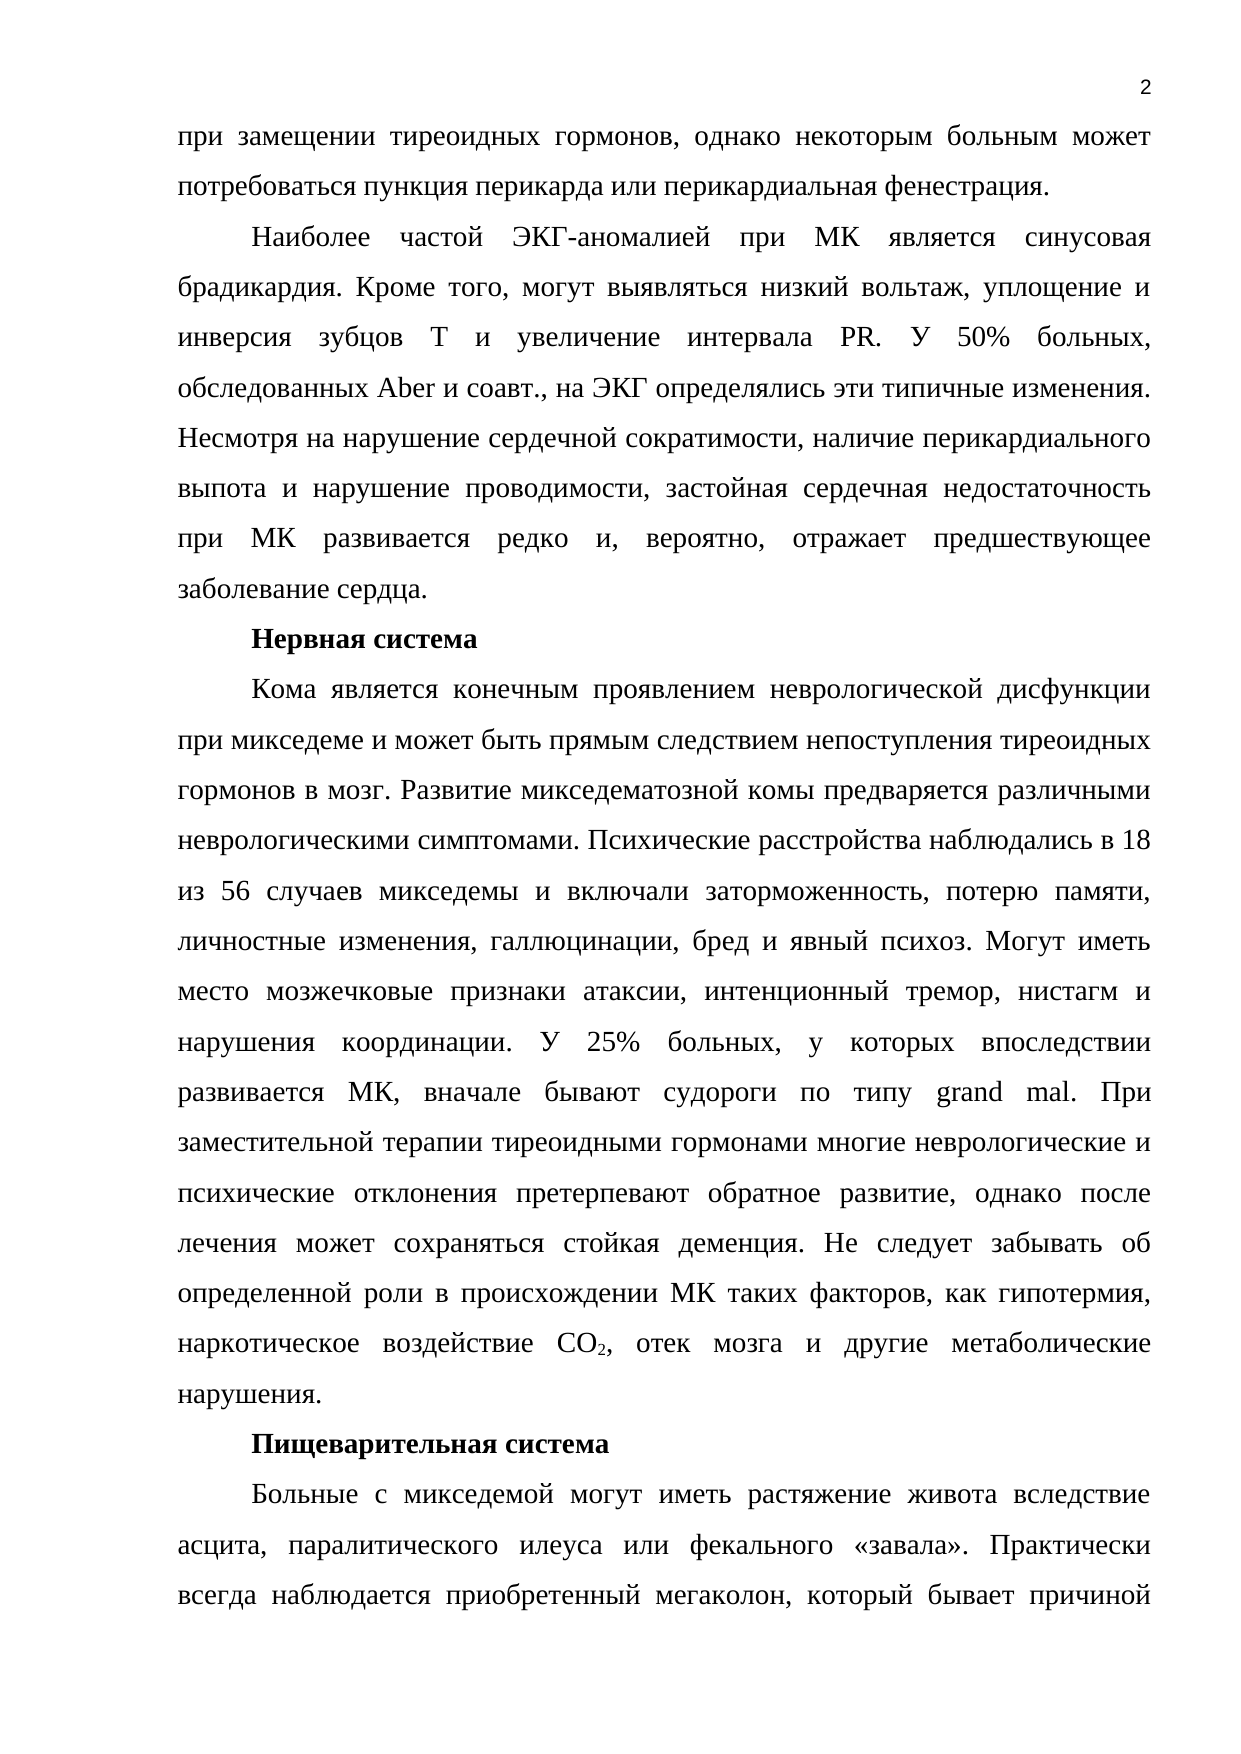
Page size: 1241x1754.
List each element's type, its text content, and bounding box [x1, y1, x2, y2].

text Нервная система [177, 621, 1152, 655]
text Кома является конечным проявлением неврологической дисфункции при микседеме и может быть прямым следствием непоступления тиреоидных гормонов в мозг. Развитие микседематозной комы предваряется различными неврологическими симптомами. Психические расстройства наблюдались в 18 из 56 случаев микседемы и включали заторможенность, потерю памяти, личностные изменения, галлюцинации, бред и явный психоз. Могут иметь место мозжечковые признаки атаксии, интенционный тремор, нистагм и нарушения координации. У 25% больных, у которых впоследствии развивается МК, вначале бывают судороги по типу grand mal. При заместительной терапии тиреоидными гормонами многие неврологические и психические отклонения претерпевают обратное развитие, однако после лечения может сохраняться стойкая деменция. Не следует забывать об определенной роли в происхождении МК таких факторов, как гипотермия, наркотическое воздействие СО2, отек мозга и другие метаболические нарушения. [177, 672, 1152, 1409]
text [177, 1477, 1152, 1611]
text Наиболее частой ЭКГ-аномалией при МК является синусовая брадикардия. Кроме того, могут выявляться низкий вольтаж, уплощение и инверсия зубцов Т и увеличение интервала PR. У 50% больных, обследованных Aber и соавт., на ЭКГ определялись эти типичные изменения. Несмотря на нарушение сердечной сократимости, наличие перикардиального выпота и нарушение проводимости, застойная сердечная недостаточность при МК развивается редко и, вероятно, отражает предшествующее заболевание сердца. [177, 219, 1152, 604]
text Пищеварительная система [177, 1426, 1152, 1460]
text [177, 118, 1152, 202]
